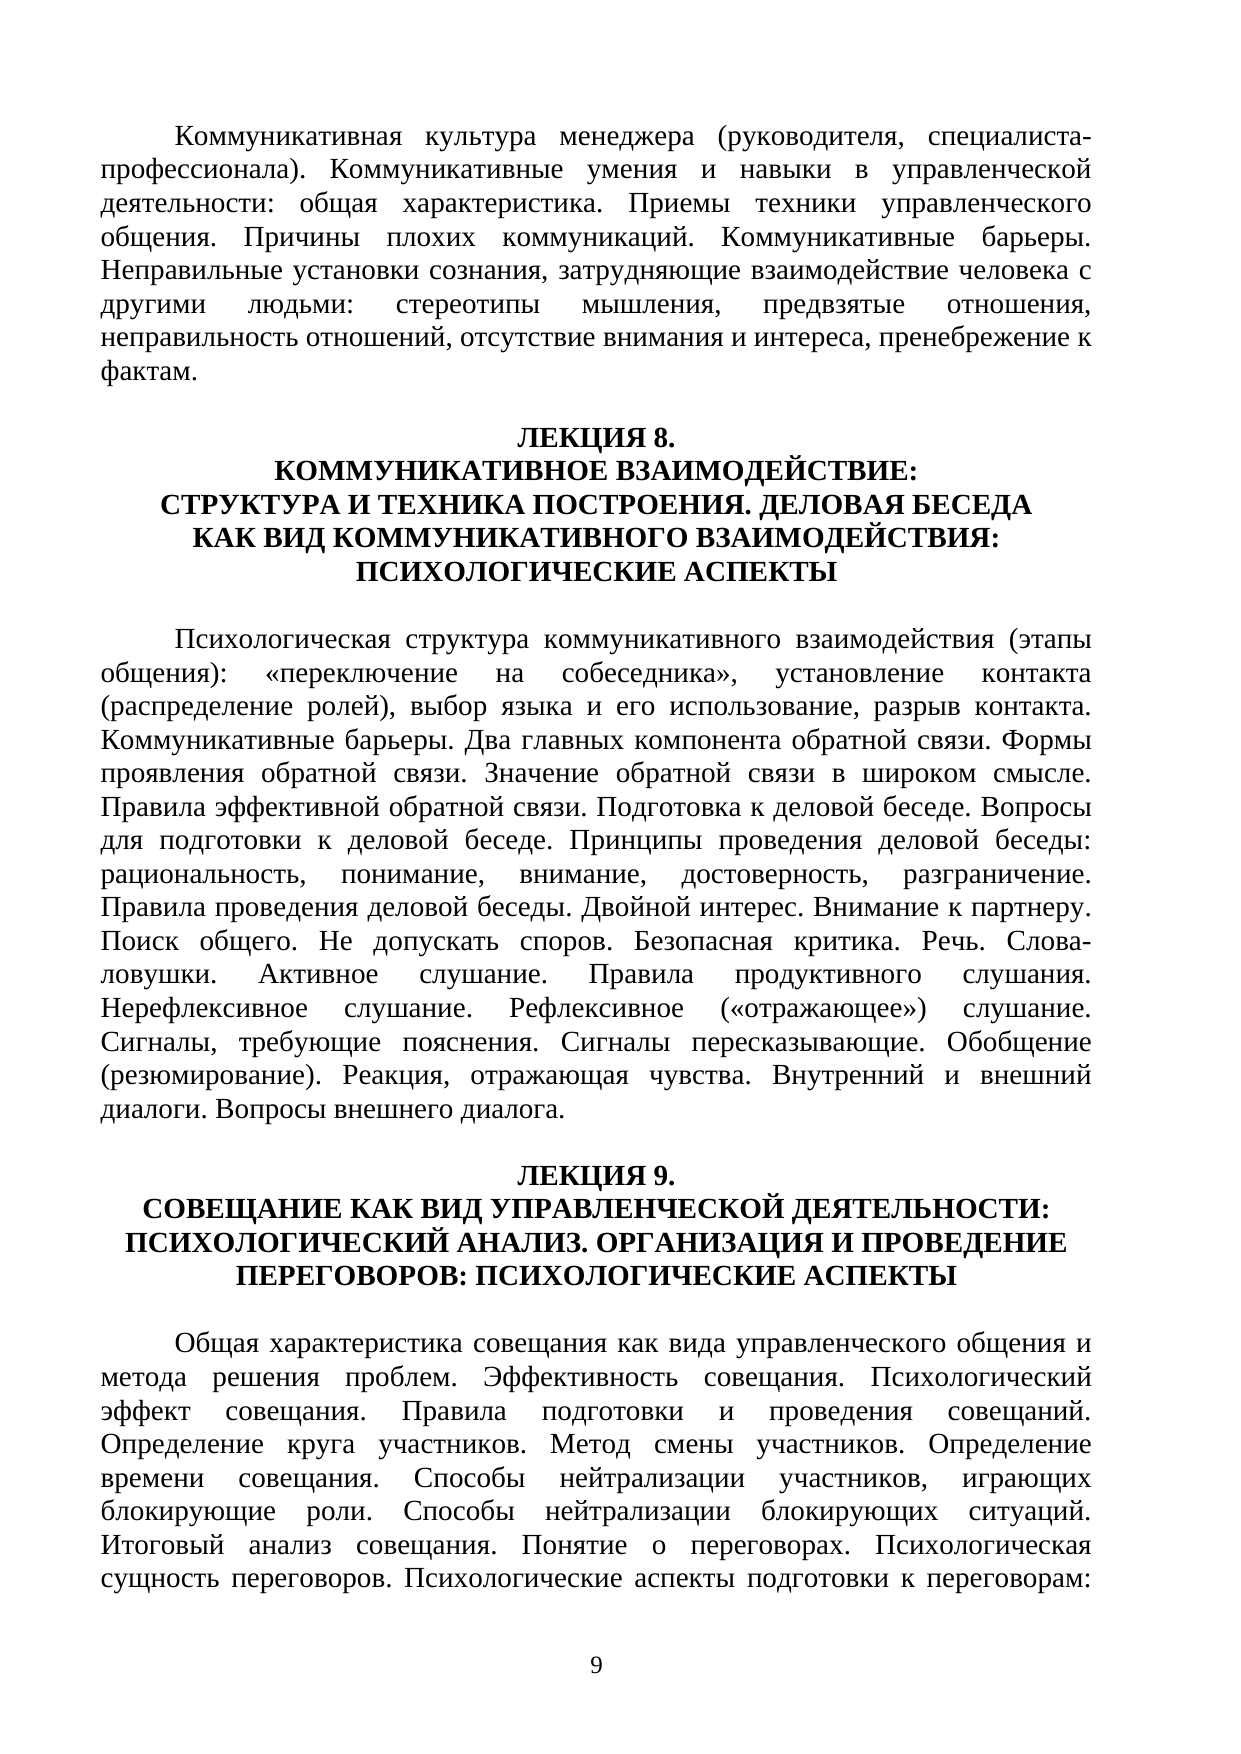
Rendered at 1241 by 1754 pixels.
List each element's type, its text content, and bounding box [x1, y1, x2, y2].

text ЛЕКЦИЯ 9. [100, 1158, 1092, 1191]
text КАК ВИД КОММУНИКАТИВНОГО ВЗАИМОДЕЙСТВИЯ: [100, 521, 1092, 554]
text СОВЕЩАНИЕ КАК ВИД УПРАВЛЕНЧЕСКОЙ ДЕЯТЕЛЬНОСТИ: [100, 1191, 1092, 1225]
text Психологическая структура коммуникативного взаимодействия (этапы общения): «переключение на собеседника», установление контакта (распределение ролей), выбор языка и его использование, разрыв контакта. Коммуникативные барьеры. Два главных компонента обратной связи. Формы проявления обратной связи. Значение обратной связи в широком смысле. Правила эффективной обратной связи. Подготовка к деловой беседе. Вопросы для подготовки к деловой беседе. Принципы проведения деловой беседы: рациональность, понимание, внимание, достоверность, разграничение. Правила проведения деловой беседы. Двойной интерес. Внимание к партнеру. Поиск общего. Не допускать споров. Безопасная критика. Речь. Слова-ловушки. Активное слушание. Правила продуктивного слушания. Нерефлексивное слушание. Рефлексивное («отражающее») слушание. Сигналы, требующие пояснения. Сигналы пересказывающие. Обобщение (резюмирование). Реакция, отражающая чувства. Внутренний и внешний диалоги. Вопросы внешнего диалога. [100, 621, 1092, 1124]
text СТРУКТУРА И ТЕХНИКА ПОСТРОЕНИЯ. ДЕЛОВАЯ БЕСЕДА [100, 487, 1092, 521]
text Коммуникативная культура менеджера (руководителя, специалиста-профессионала). Коммуникативные умения и навыки в управленческой деятельности: общая характеристика. Приемы техники управленческого общения. Причины плохих коммуникаций. Коммуникативные барьеры. Неправильные установки сознания, затрудняющие взаимодействие человека с другими людьми: стереотипы мышления, предвзятые отношения, неправильность отношений, отсутствие внимания и интереса, пренебрежение к фактам. [100, 118, 1092, 386]
text ЛЕКЦИЯ 8. [100, 420, 1092, 453]
text ПСИХОЛОГИЧЕСКИЕ АСПЕКТЫ [100, 554, 1092, 588]
text ПСИХОЛОГИЧЕСКИЙ АНАЛИЗ. ОРГАНИЗАЦИЯ И ПРОВЕДЕНИЕ ПЕРЕГОВОРОВ: ПСИХОЛОГИЧЕСКИЕ АСПЕКТЫ [100, 1225, 1092, 1292]
text КОММУНИКАТИВНОЕ ВЗАИМОДЕЙСТВИЕ: [100, 453, 1092, 487]
